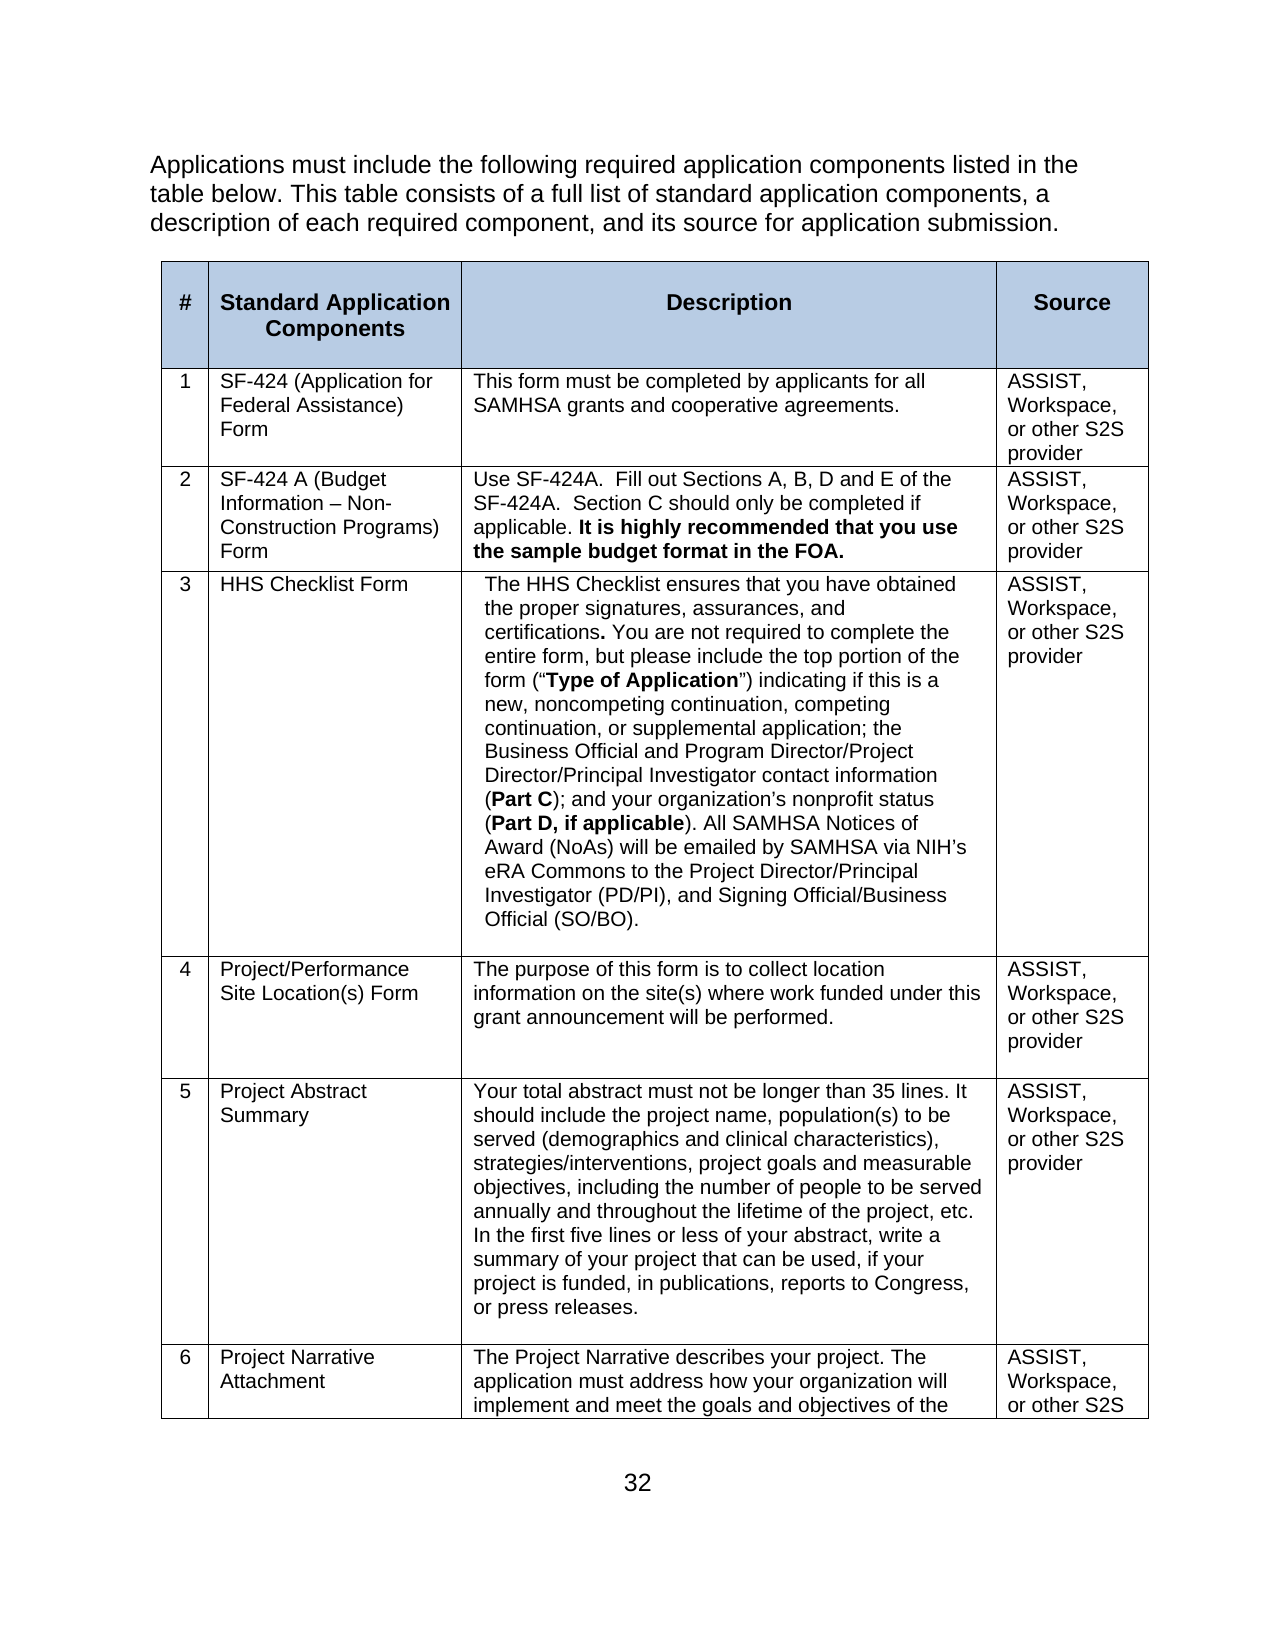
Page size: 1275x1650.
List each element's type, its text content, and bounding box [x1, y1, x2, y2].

table_cell 1 [162, 369, 208, 466]
text Applications must include the following required application components listed in the table below. This table consists of a full list of standard application components, a description of each required component, and its source for application submission. [150, 150, 1125, 236]
table_cell ASSIST, Workspace, or other S2S provider [997, 467, 1148, 571]
table_header Standard Application Components [209, 262, 461, 368]
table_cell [997, 1345, 1148, 1417]
table_cell Project Abstract Summary [209, 1079, 461, 1343]
table_cell The purpose of this form is to collect location information on the site(s) where work funded under this grant announcement will be performed. [462, 957, 996, 1078]
table_cell 3 [162, 572, 208, 956]
table_cell [462, 572, 996, 956]
table_cell Project Narrative Attachment [209, 1345, 461, 1417]
table_cell Project/Performance Site Location(s) Form [209, 957, 461, 1078]
table_cell ASSIST, Workspace, or other S2S provider [997, 957, 1148, 1078]
table_header Source [997, 262, 1148, 368]
table_cell SF-424 A (Budget Information – Non-Construction Programs) Form [209, 467, 461, 571]
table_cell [462, 1345, 996, 1417]
table_cell SF-424 (Application for Federal Assistance) Form [209, 369, 461, 466]
table_cell Your total abstract must not be longer than 35 lines. It should include the project name, population(s) to be served (demographics and clinical characteristics), strategies/interventions, project goals and measurable objectives, including the number of people to be served annually and throughout the lifetime of the project, etc. In the first five lines or less of your abstract, write a summary of your project that can be used, if your project is funded, in publications, reports to Congress, or press releases. [462, 1079, 996, 1343]
table_cell This form must be completed by applicants for all SAMHSA grants and cooperative agreements. [462, 369, 996, 466]
table_cell 6 [162, 1345, 208, 1417]
table_header Description [462, 262, 996, 368]
table_cell ASSIST, Workspace, or other S2S provider [997, 369, 1148, 466]
table_cell 5 [162, 1079, 208, 1343]
table_cell HHS Checklist Form [209, 572, 461, 956]
table_header # [162, 262, 208, 368]
table_cell Use SF-424A. Fill out Sections A, B, D and E of the SF-424A. Section C should only be completed if applicable. It is highly recommended that you use the sample budget format in the FOA. [462, 467, 996, 571]
table_cell 4 [162, 957, 208, 1078]
table_cell ASSIST, Workspace, or other S2S provider [997, 572, 1148, 956]
table_cell ASSIST, Workspace, or other S2S provider [997, 1079, 1148, 1343]
table_cell 2 [162, 467, 208, 571]
